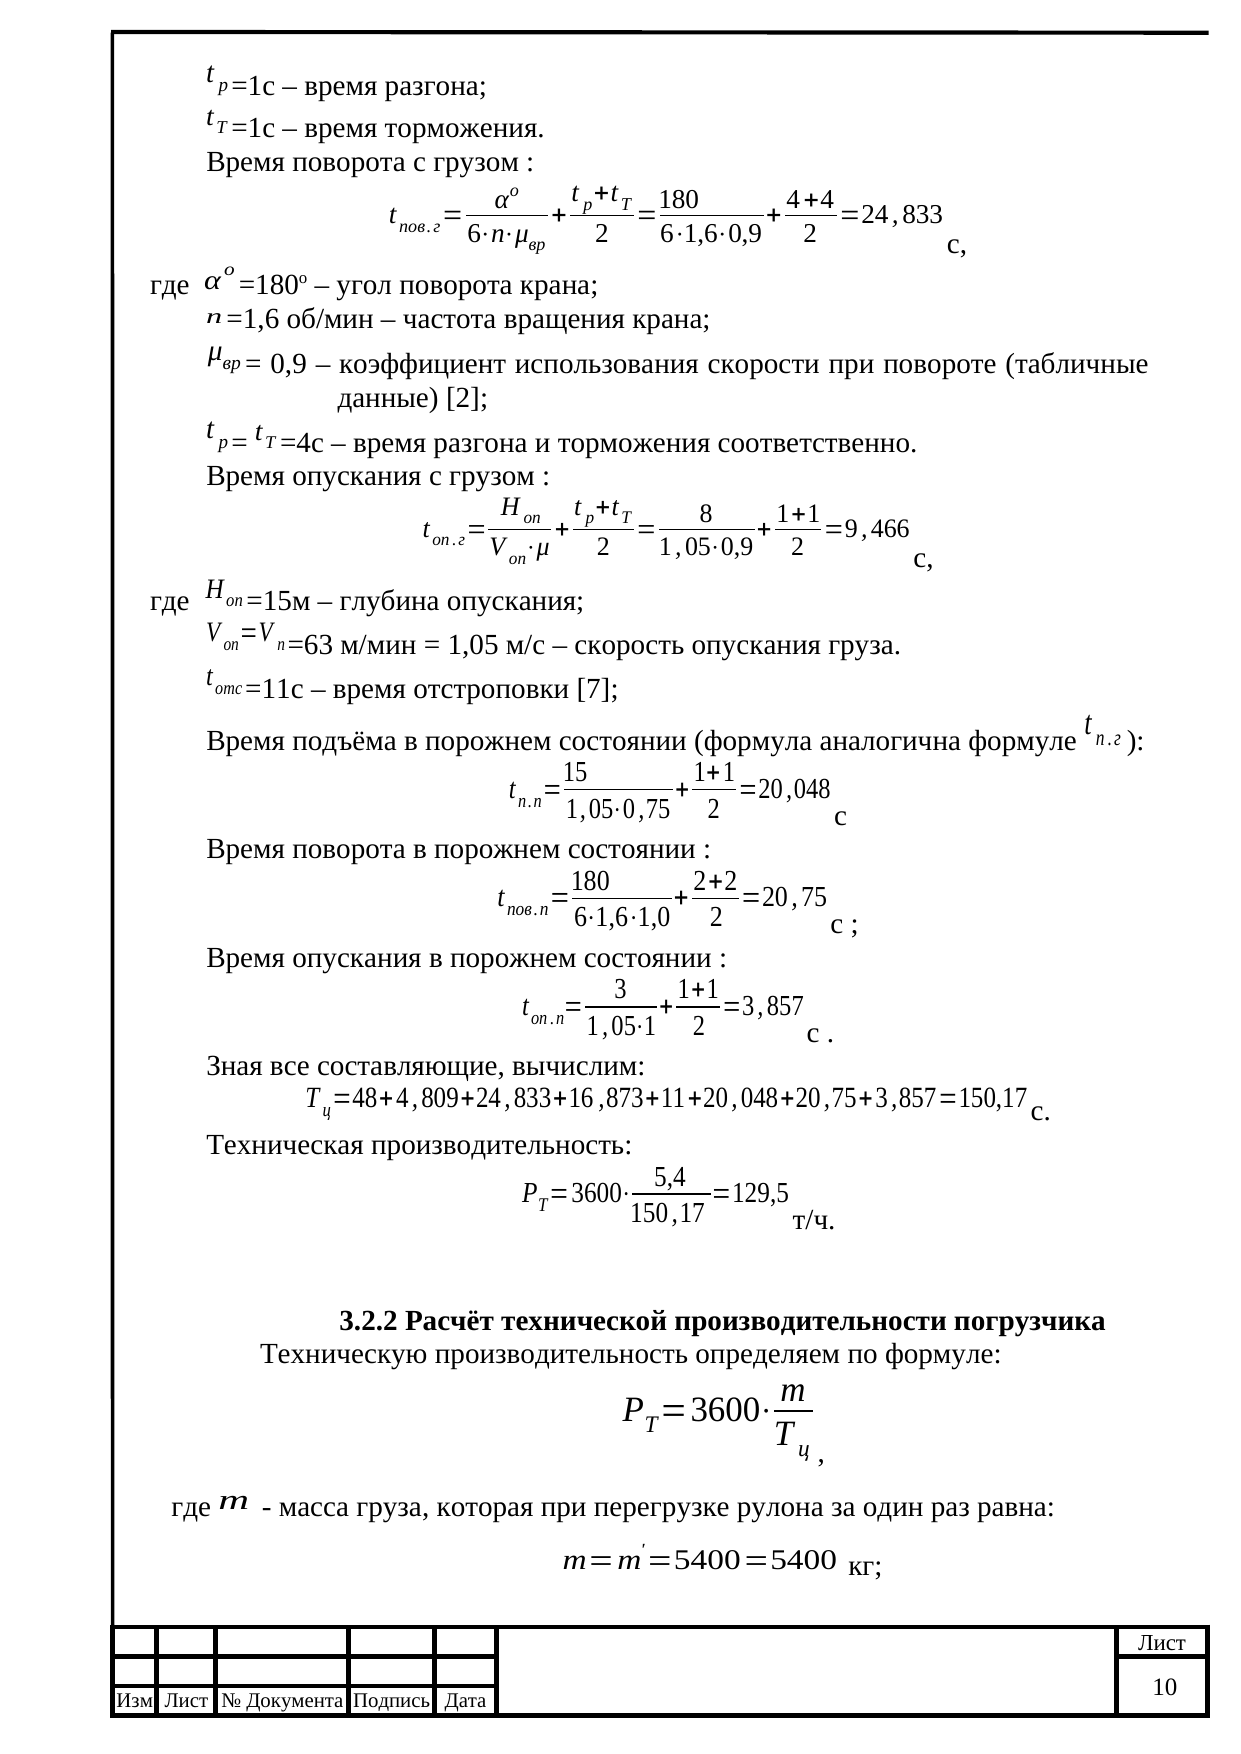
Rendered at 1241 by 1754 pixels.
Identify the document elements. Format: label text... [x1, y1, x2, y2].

text Техническая производительность: [150, 1127, 1150, 1161]
text Время опускания с грузом : [150, 458, 1150, 492]
text с, [150, 492, 1150, 573]
text где =180о – угол поворота крана; [150, 260, 1150, 301]
text с . [150, 973, 1150, 1048]
text =63 м/мин = 1,05 м/с – скорость опускания груза. [150, 617, 1150, 661]
text , [171, 1370, 1150, 1468]
text Время опускания в порожнем состоянии : [150, 940, 1150, 973]
text =1с – время торможения. [150, 102, 1150, 144]
text кг; [171, 1539, 1150, 1581]
text Зная все составляющие, вычислим: [150, 1048, 1150, 1082]
text =1,6 об/мин – частота вращения крана; [150, 301, 1150, 334]
text 3.2.2 Расчёт технической производительности погрузчика [171, 1303, 1150, 1336]
text Время поворота в порожнем состоянии : [150, 831, 1150, 865]
text с. [150, 1082, 1150, 1127]
text Техническую производительность определяем по формуле: [171, 1336, 1150, 1370]
text Время подъёма в порожнем состоянии (формула аналогична формуле ): [150, 704, 1150, 756]
text =11с – время отстроповки [7]; [150, 661, 1150, 704]
text где - масса груза, которая при перегрузке рулона за один раз равна: [171, 1485, 1150, 1522]
text где =15м – глубина опускания; [150, 573, 1150, 617]
text = =4с – время разгона и торможения соответственно. [150, 413, 1150, 458]
text Время поворота с грузом : [150, 144, 1150, 177]
text = 0,9 – коэффициент использования скорости при повороте (табличные данные) [2]; [206, 334, 1150, 413]
text с, [150, 177, 1150, 260]
text =1с – время разгона; [150, 56, 1150, 102]
text с [150, 756, 1150, 831]
text т/ч. [150, 1161, 1150, 1236]
text с ; [150, 865, 1150, 940]
